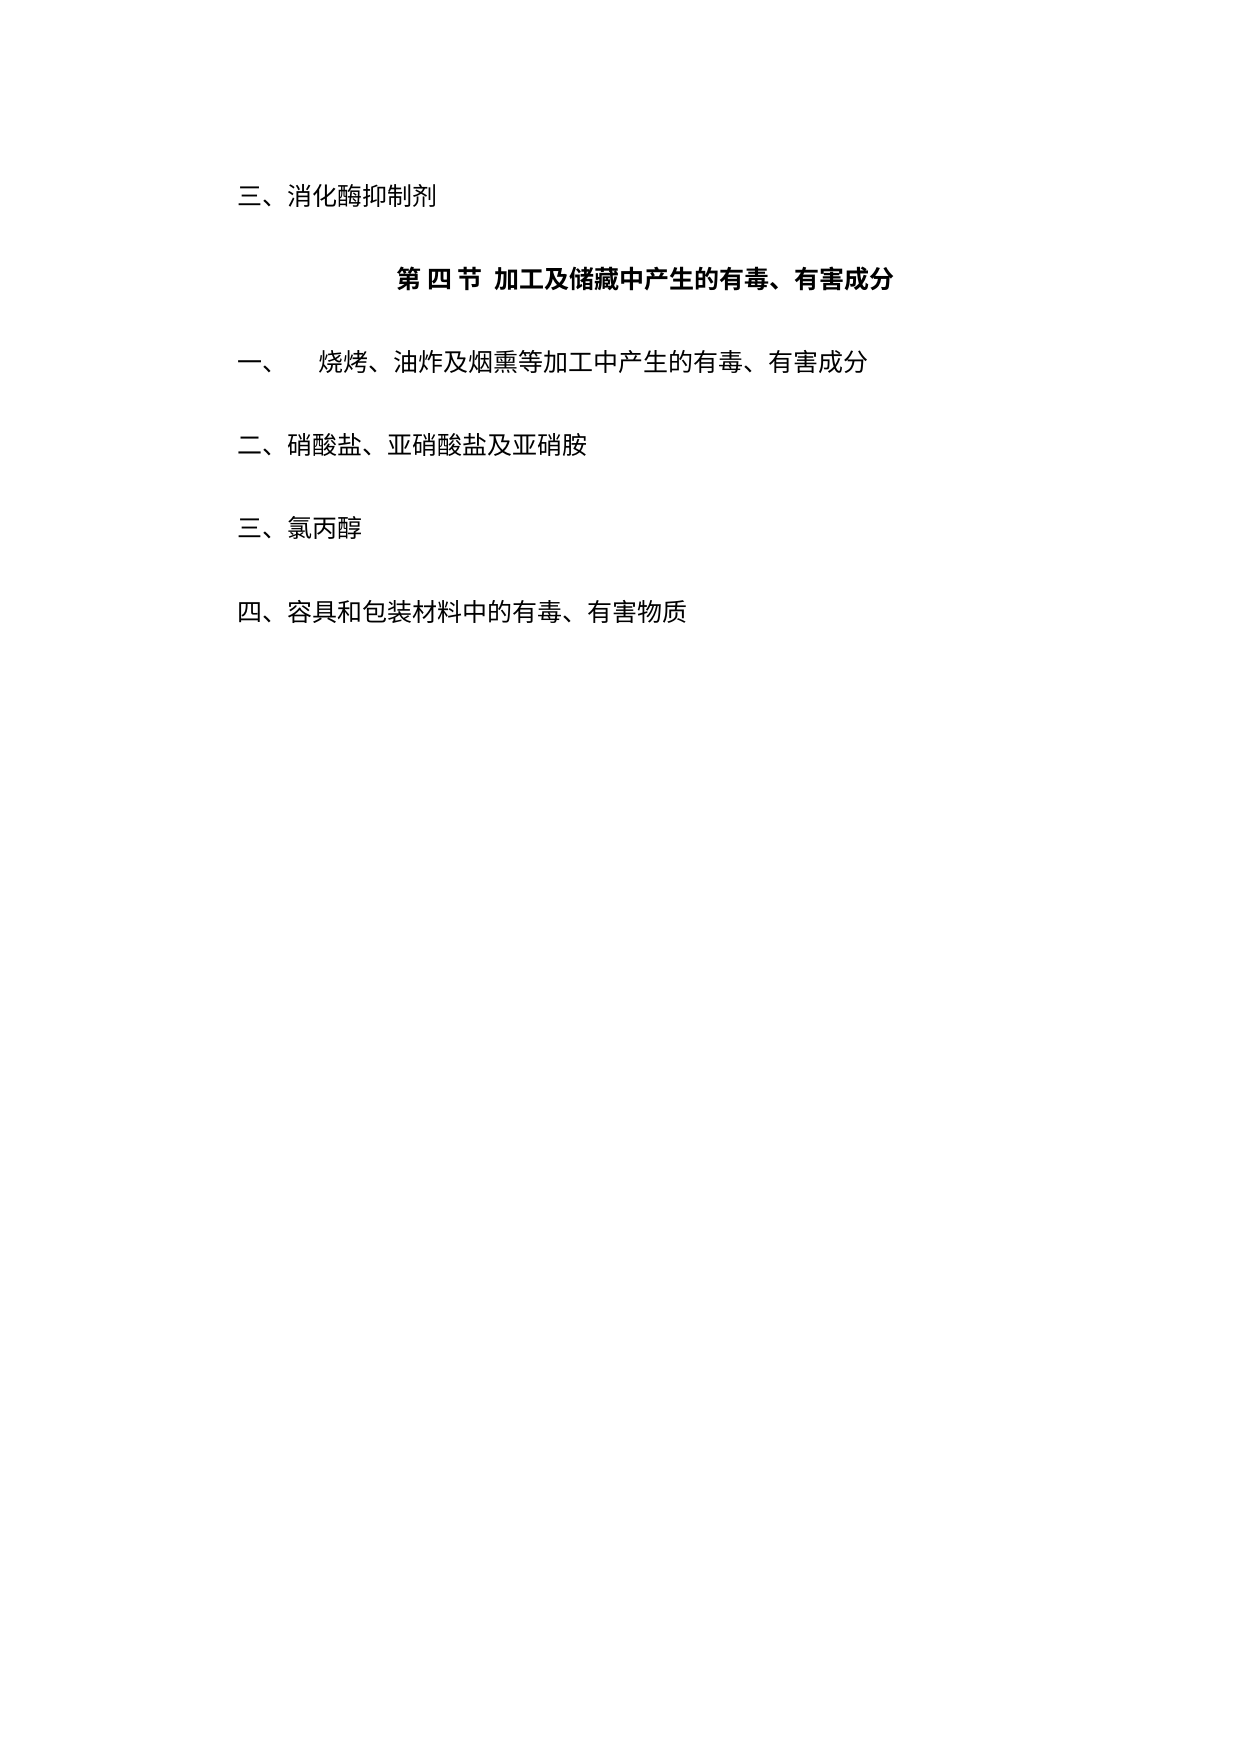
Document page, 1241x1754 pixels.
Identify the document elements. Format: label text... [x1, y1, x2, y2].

list 烧烤、油炸及烟熏等加工中产生的有毒、有害成分 [237, 328, 1053, 393]
text 第 四 节 加工及储藏中产生的有毒、有害成分 [187, 245, 1053, 310]
text 四、容具和包装材料中的有毒、有害物质 [237, 578, 1053, 643]
text 二、硝酸盐、亚硝酸盐及亚硝胺 [237, 411, 1053, 476]
text 三、消化酶抑制剂 [237, 162, 1053, 227]
text 三、氯丙醇 [237, 494, 1053, 559]
